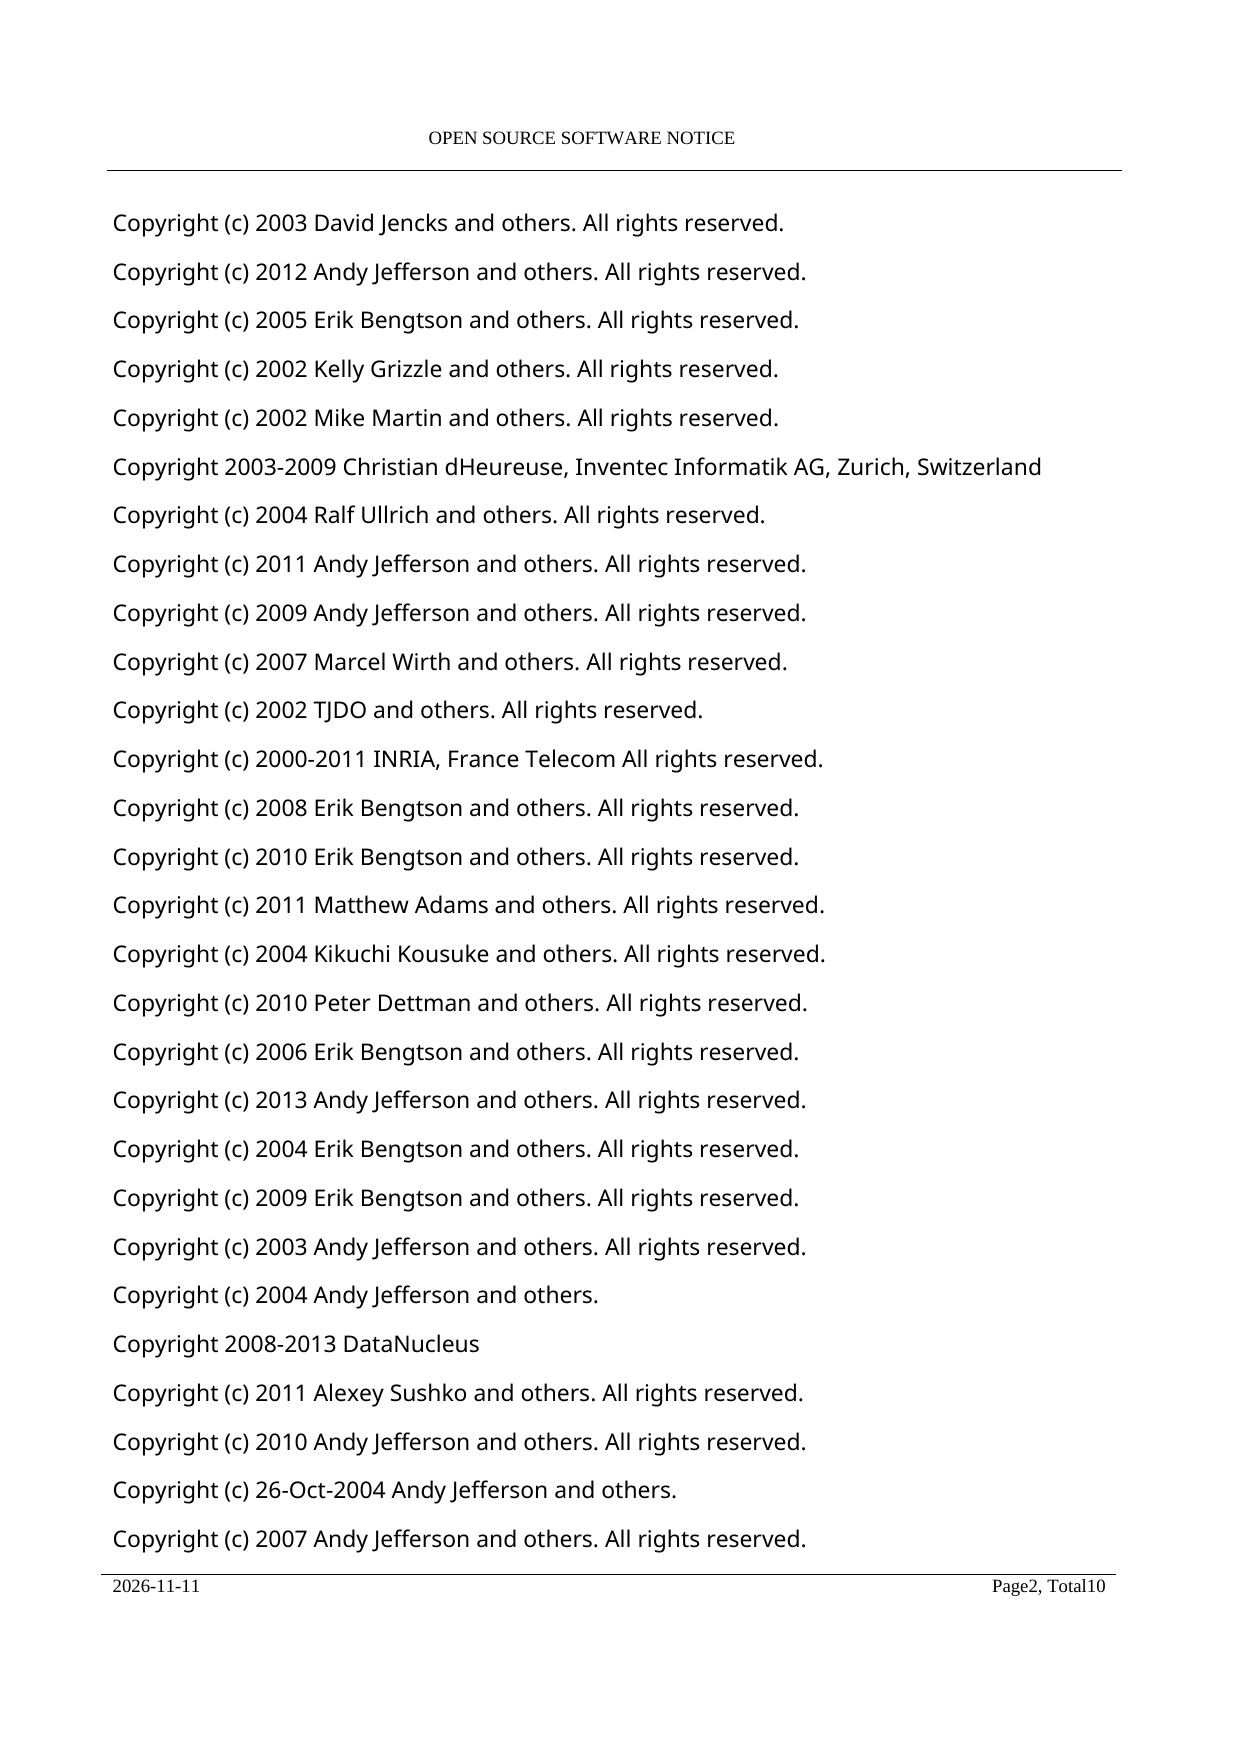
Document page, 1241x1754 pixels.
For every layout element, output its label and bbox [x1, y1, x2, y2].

text [112, 206, 1128, 1555]
